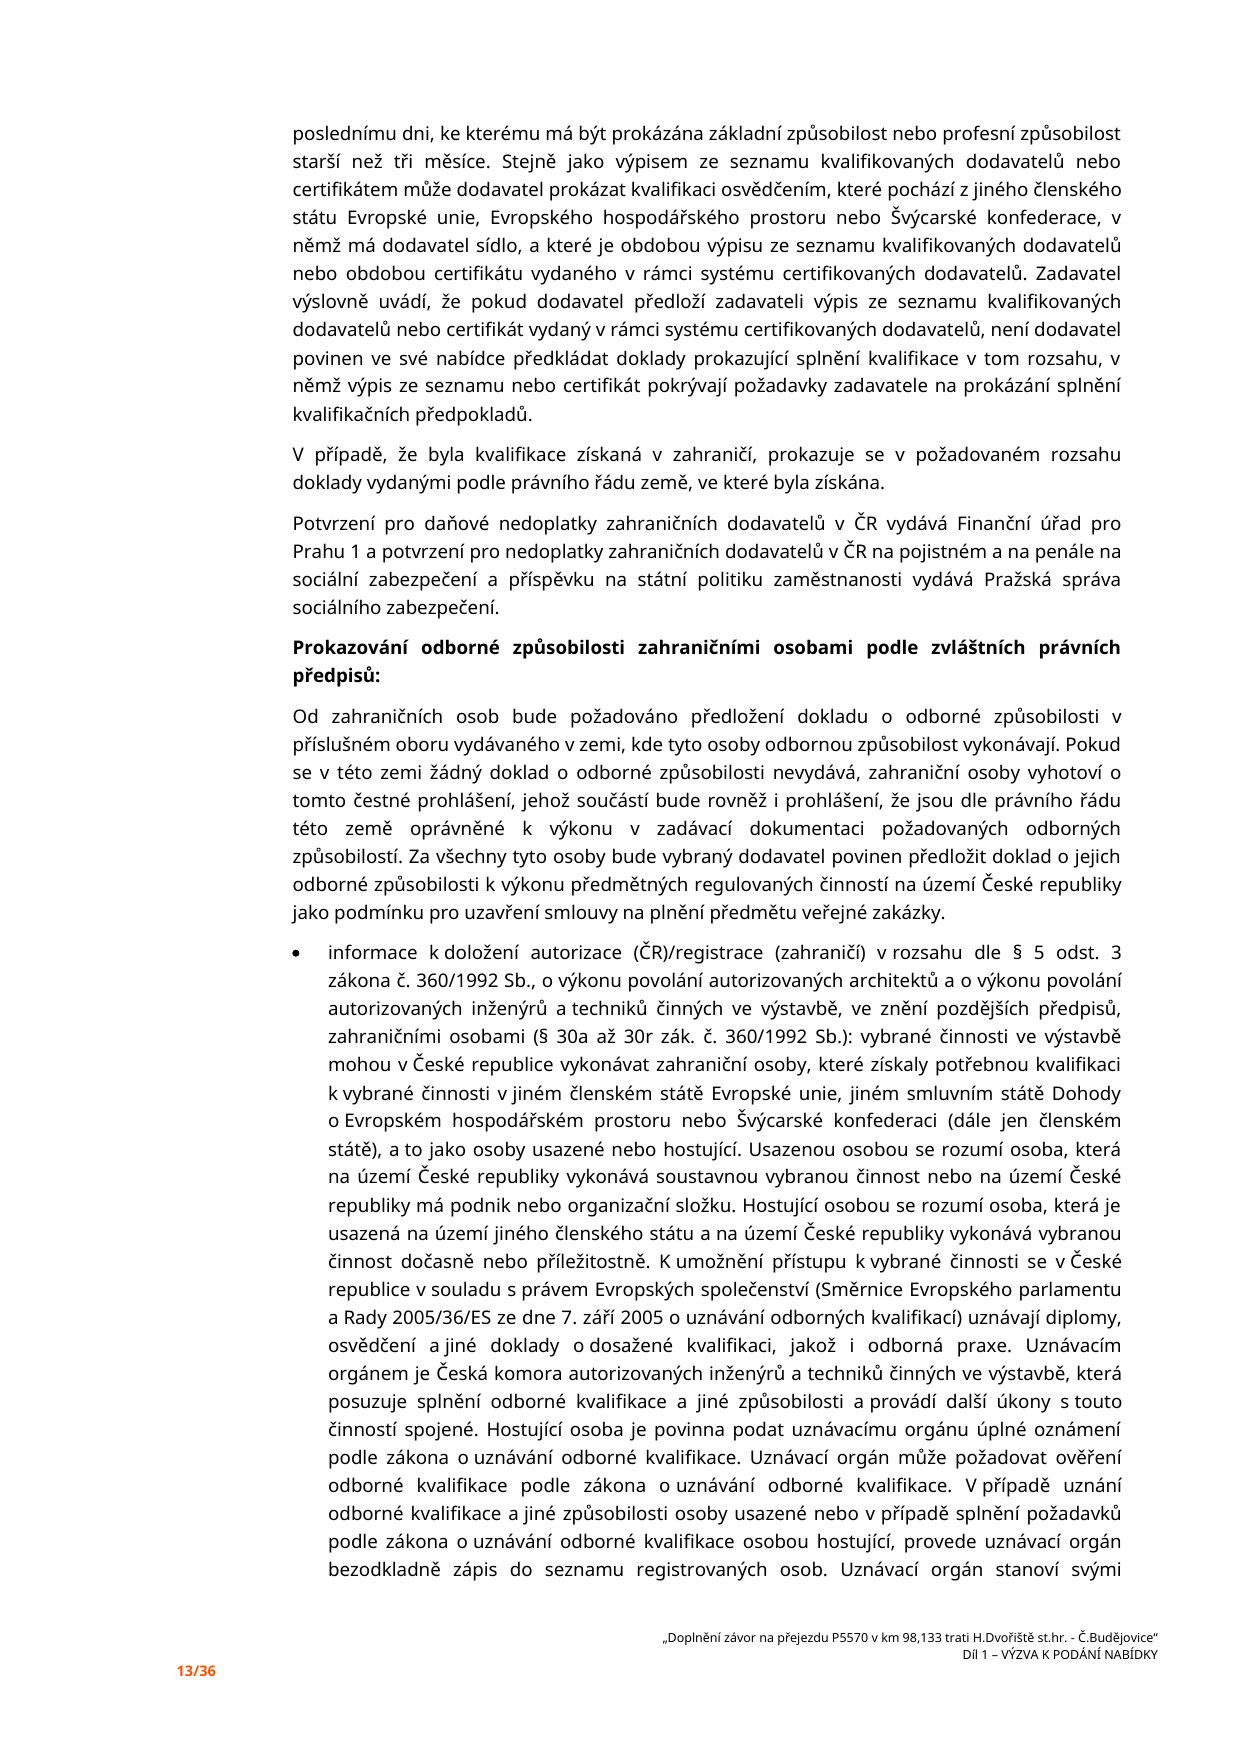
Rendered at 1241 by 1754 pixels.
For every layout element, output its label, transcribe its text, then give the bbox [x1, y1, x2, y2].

text Od zahraničních osob bude požadováno předložení dokladu o odborné způsobilosti v příslušném oboru vydávaného v zemi, kde tyto osoby odbornou způsobilost vykonávají. Pokud se v této zemi žádný doklad o odborné způsobilosti nevydává, zahraniční osoby vyhotoví o tomto čestné prohlášení, jehož součástí bude rovněž i prohlášení, že jsou dle právního řádu této země oprávněné k výkonu v zadávací dokumentaci požadovaných odborných způsobilostí. Za všechny tyto osoby bude vybraný dodavatel povinen předložit doklad o jejich odborné způsobilosti k výkonu předmětných regulovaných činností na území České republiky jako podmínku pro uzavření smlouvy na plnění předmětu veřejné zakázky. [292, 703, 1122, 925]
text Potvrzení pro daňové nedoplatky zahraničních dodavatelů v ČR vydává Finanční úřad pro Prahu 1 a potvrzení pro nedoplatky zahraničních dodavatelů v ČR na pojistném a na penále na sociální zabezpečení a příspěvku na státní politiku zaměstnanosti vydává Pražská správa sociálního zabezpečení. [292, 510, 1122, 619]
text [292, 121, 1122, 426]
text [292, 940, 1122, 1582]
text Prokazování odborné způsobilosti zahraničními osobami podle zvláštních právních předpisů: [292, 634, 1122, 688]
text V případě, že byla kvalifikace získaná v zahraničí, prokazuje se v požadovaném rozsahu doklady vydanými podle právního řádu země, ve které byla získána. [292, 441, 1122, 495]
